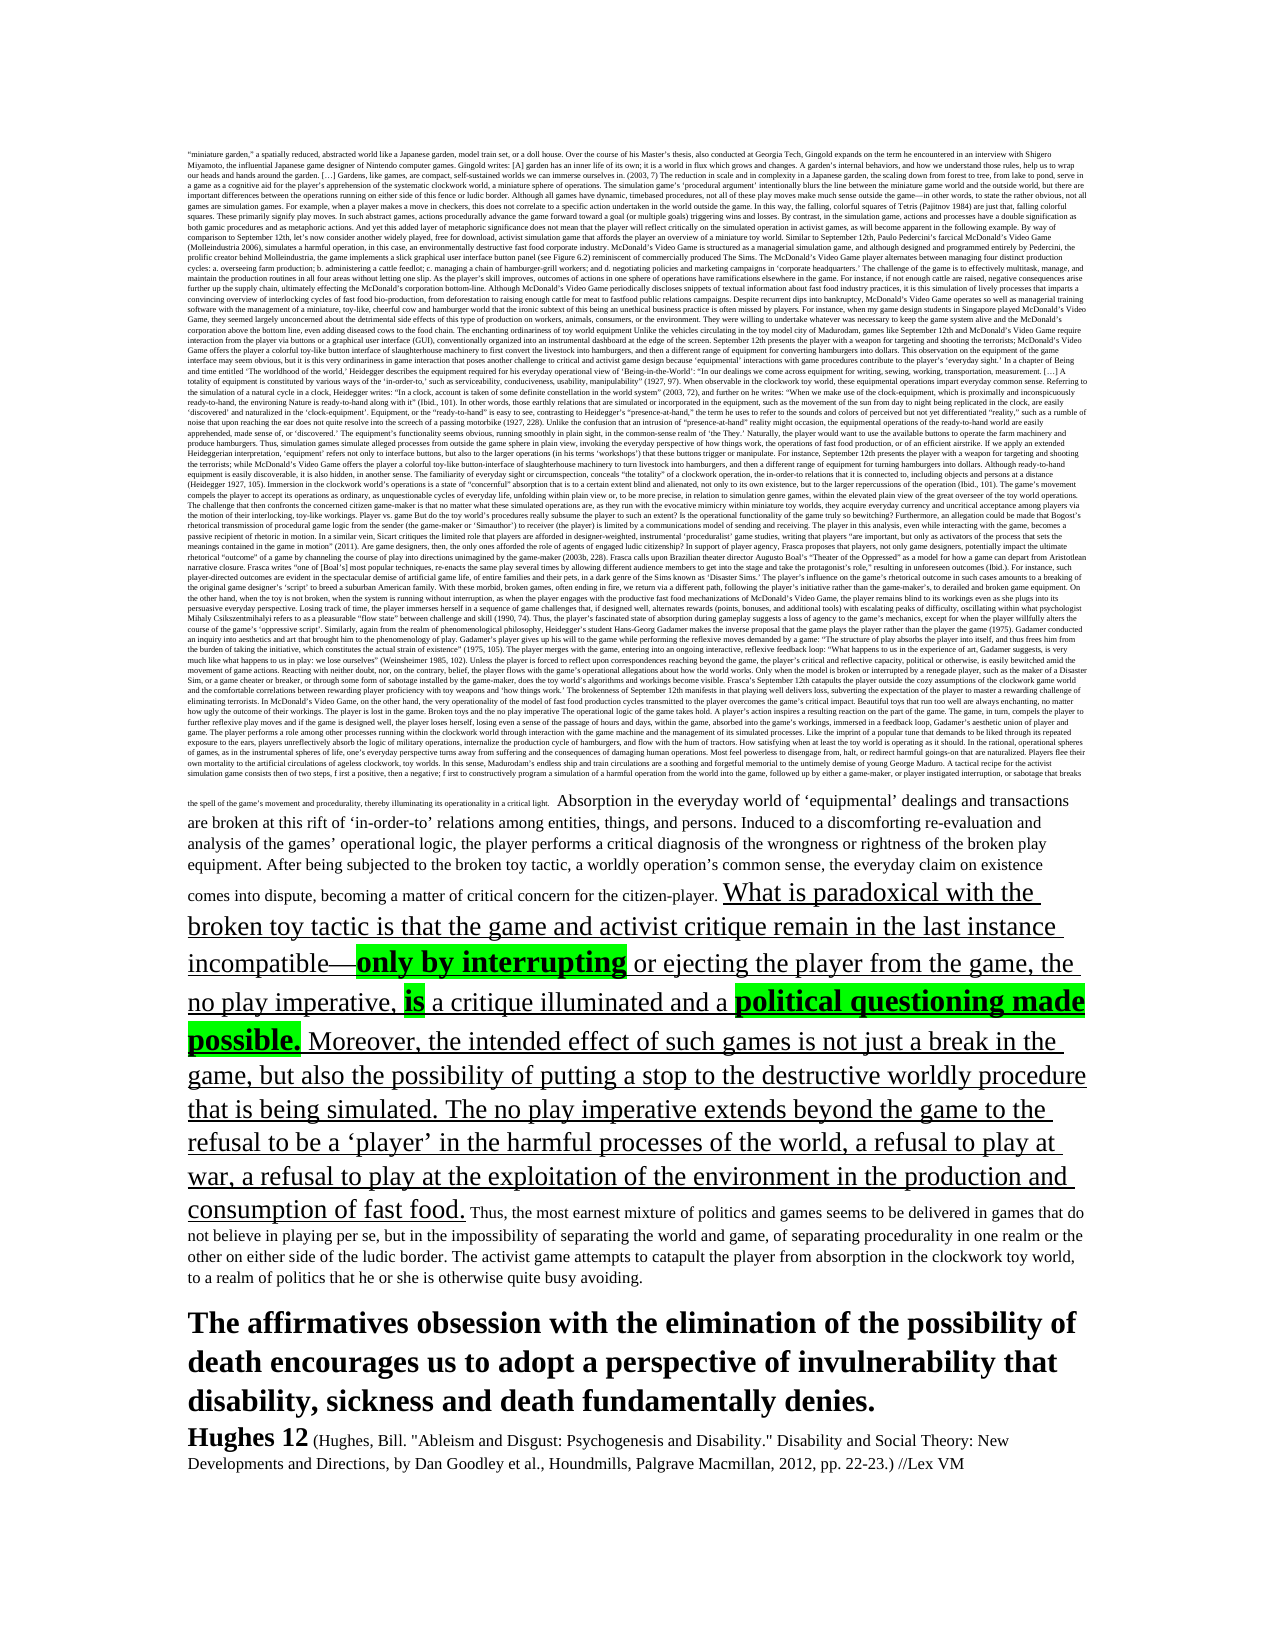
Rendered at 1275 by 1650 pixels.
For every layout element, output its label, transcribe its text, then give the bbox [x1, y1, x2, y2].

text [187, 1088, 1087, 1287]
text Hughes 12 (Hughes, Bill. "Ableism and Disgust: Psychogenesis and Disability." Disability and Social Theory: New Developments and Directions, by Dan Goodley et al., Houndmills, Palgrave Macmillan, 2012, pp. 22-23.) //Lex VM [187, 1421, 1087, 1473]
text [187, 150, 1087, 1087]
subtitle The affirmatives obsession with the elimination of the possibility of death encourages us to adopt a perspective of invulnerability that disability, sickness and death fundamentally denies. [187, 1305, 1087, 1418]
